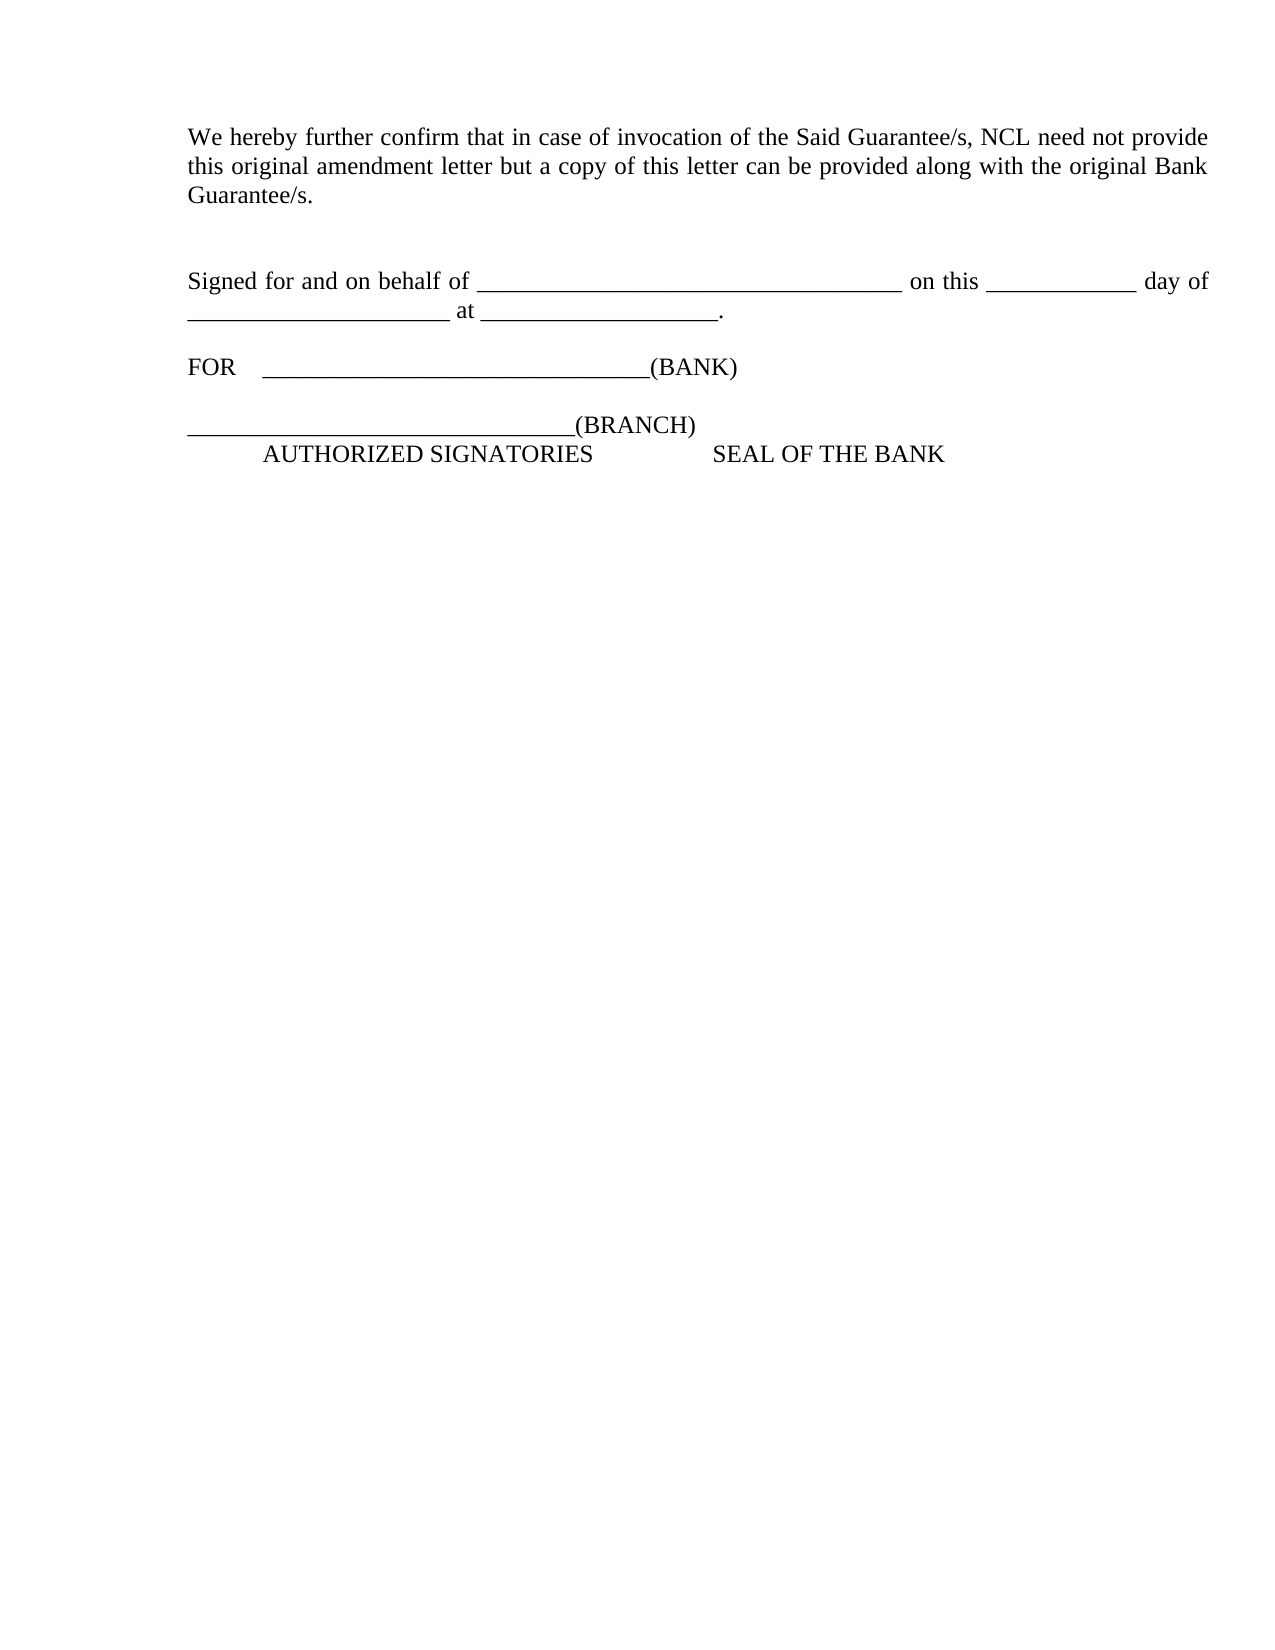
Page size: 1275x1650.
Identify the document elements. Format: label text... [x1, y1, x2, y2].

text _______________________________(BRANCH) [187, 410, 1209, 439]
text We hereby further confirm that in case of invocation of the Said Guarantee/s, NCL need not provide this original amendment letter but a copy of this letter can be provided along with the original Bank Guarantee/s. [187, 122, 1209, 209]
text Signed for and on behalf of __________________________________ on this ____________ day of _____________________ at ___________________. [187, 266, 1209, 324]
text AUTHORIZED SIGNATORIES SEAL OF THE BANK [187, 439, 1209, 467]
text FOR _______________________________(BANK) [187, 352, 1209, 381]
